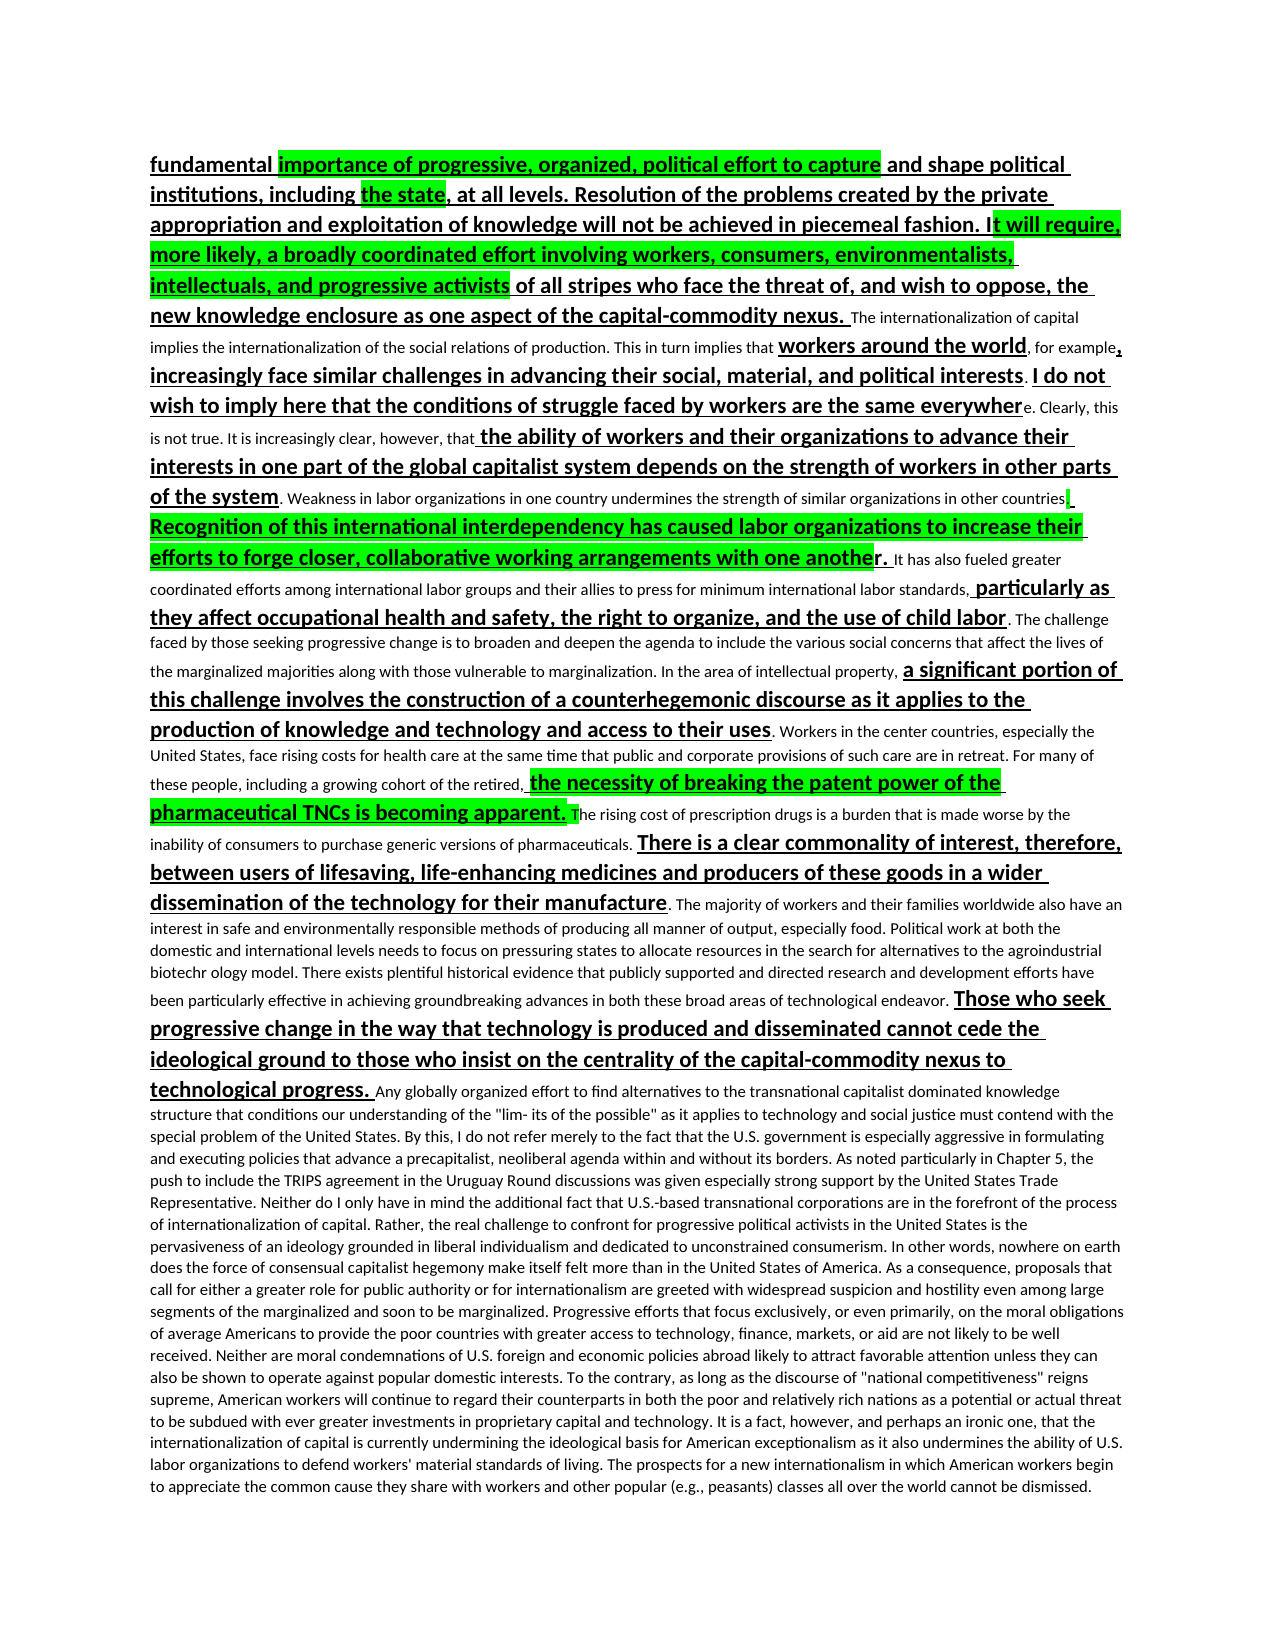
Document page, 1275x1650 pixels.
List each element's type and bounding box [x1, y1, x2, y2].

text [150, 150, 1125, 1497]
